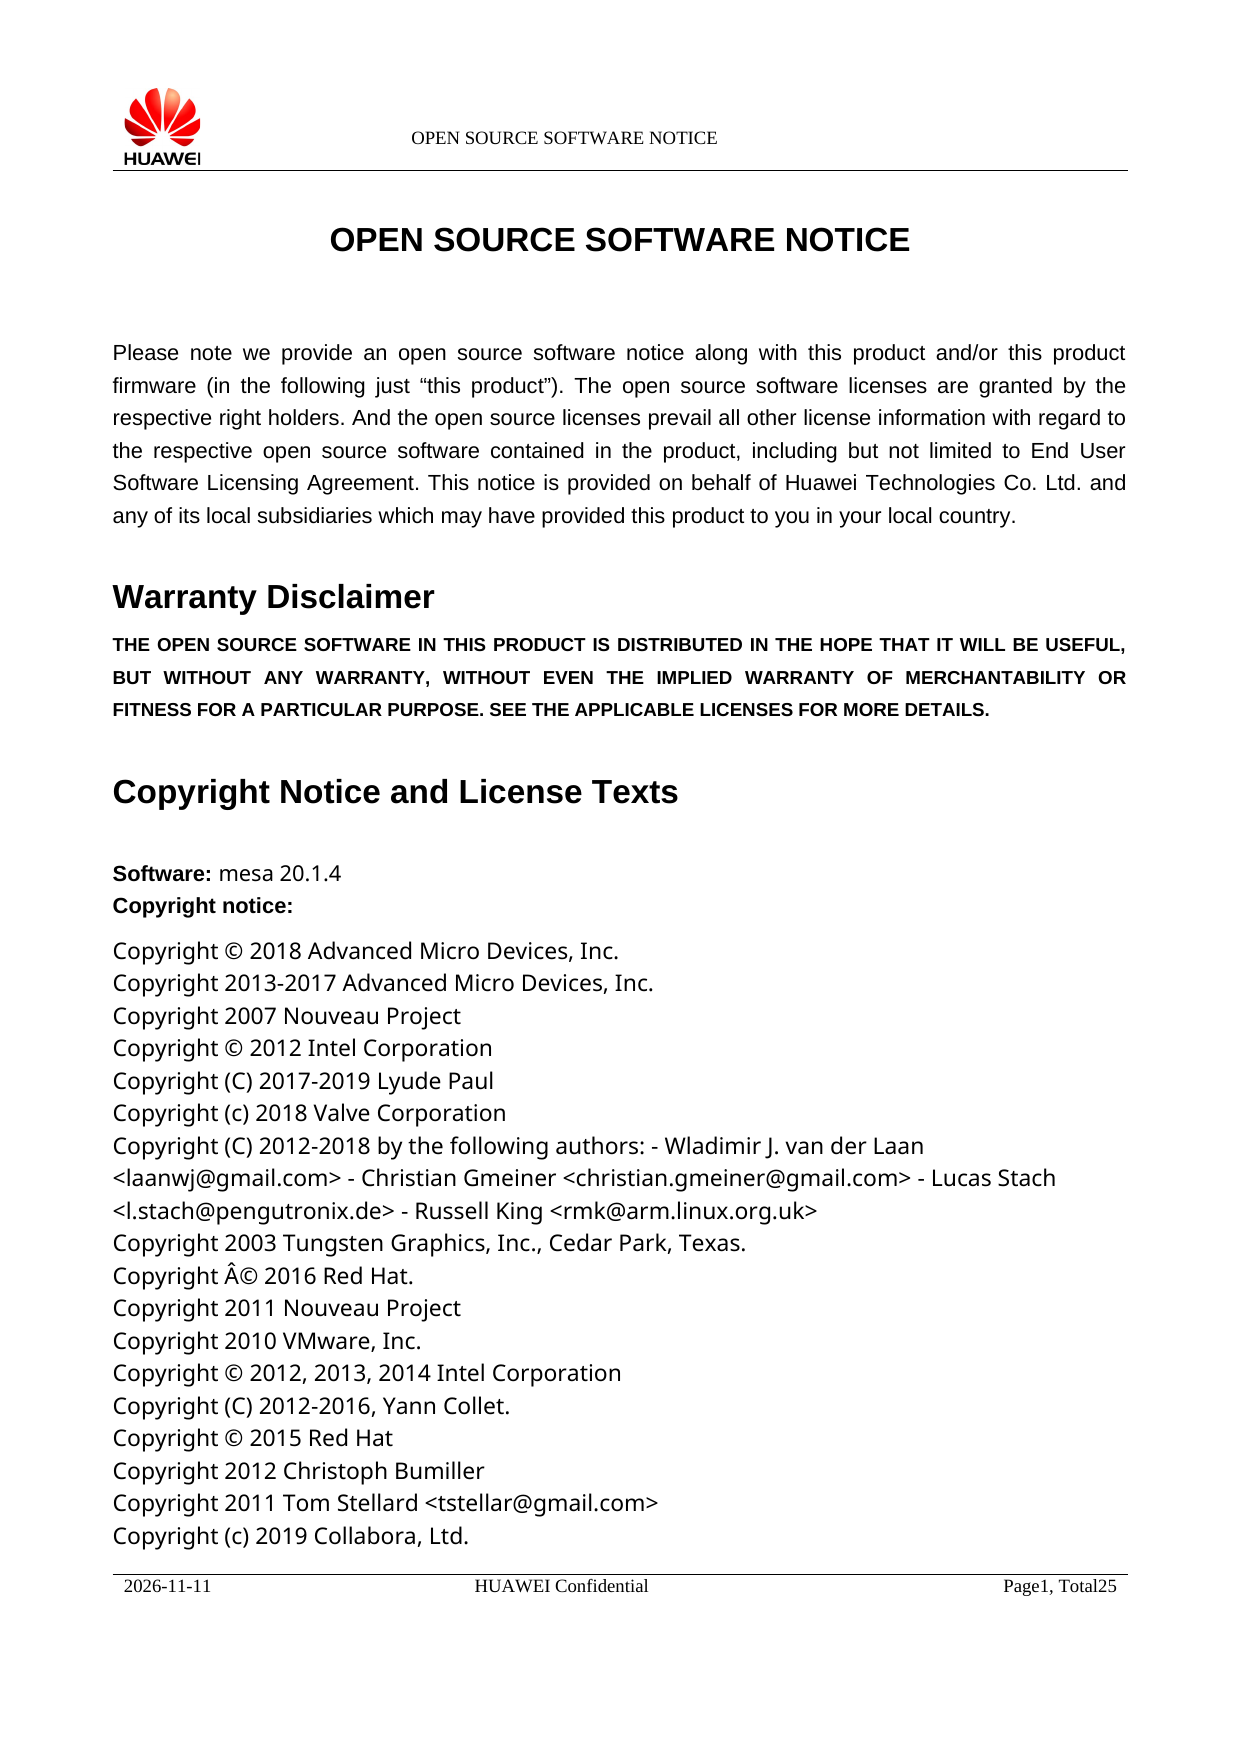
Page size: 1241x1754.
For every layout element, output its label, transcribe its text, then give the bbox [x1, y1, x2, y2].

text Copyright Notice and License Texts [112, 759, 1128, 824]
picture [124, 88, 201, 165]
text Copyright notice: [112, 889, 1128, 921]
text Warranty Disclaimer [112, 564, 1128, 629]
text OPEN SOURCE SOFTWARE NOTICE [112, 206, 1128, 271]
title Software: mesa 20.1.4 [112, 856, 1128, 889]
text Please note we provide an open source software notice along with this product and/or this product firmware (in the following just “this product”). The open source software licenses are granted by the respective right holders. And the open source licenses prevail all other license information with regard to the respective open source software contained in the product, including but not limited to End User Software Licensing Agreement. This notice is provided on behalf of Huawei Technologies Co. Ltd. and any of its local subsidiaries which may have provided this product to you in your local country. [112, 336, 1128, 531]
text The open source software in this product is distributed in the hope that it will be useful, but WITHOUT ANY WARRANTY, without even the implied warranty of MERCHANTABILITY or FITNESS FOR A PARTICULAR PURPOSE. See the applicable licenses for more details. [112, 629, 1128, 726]
